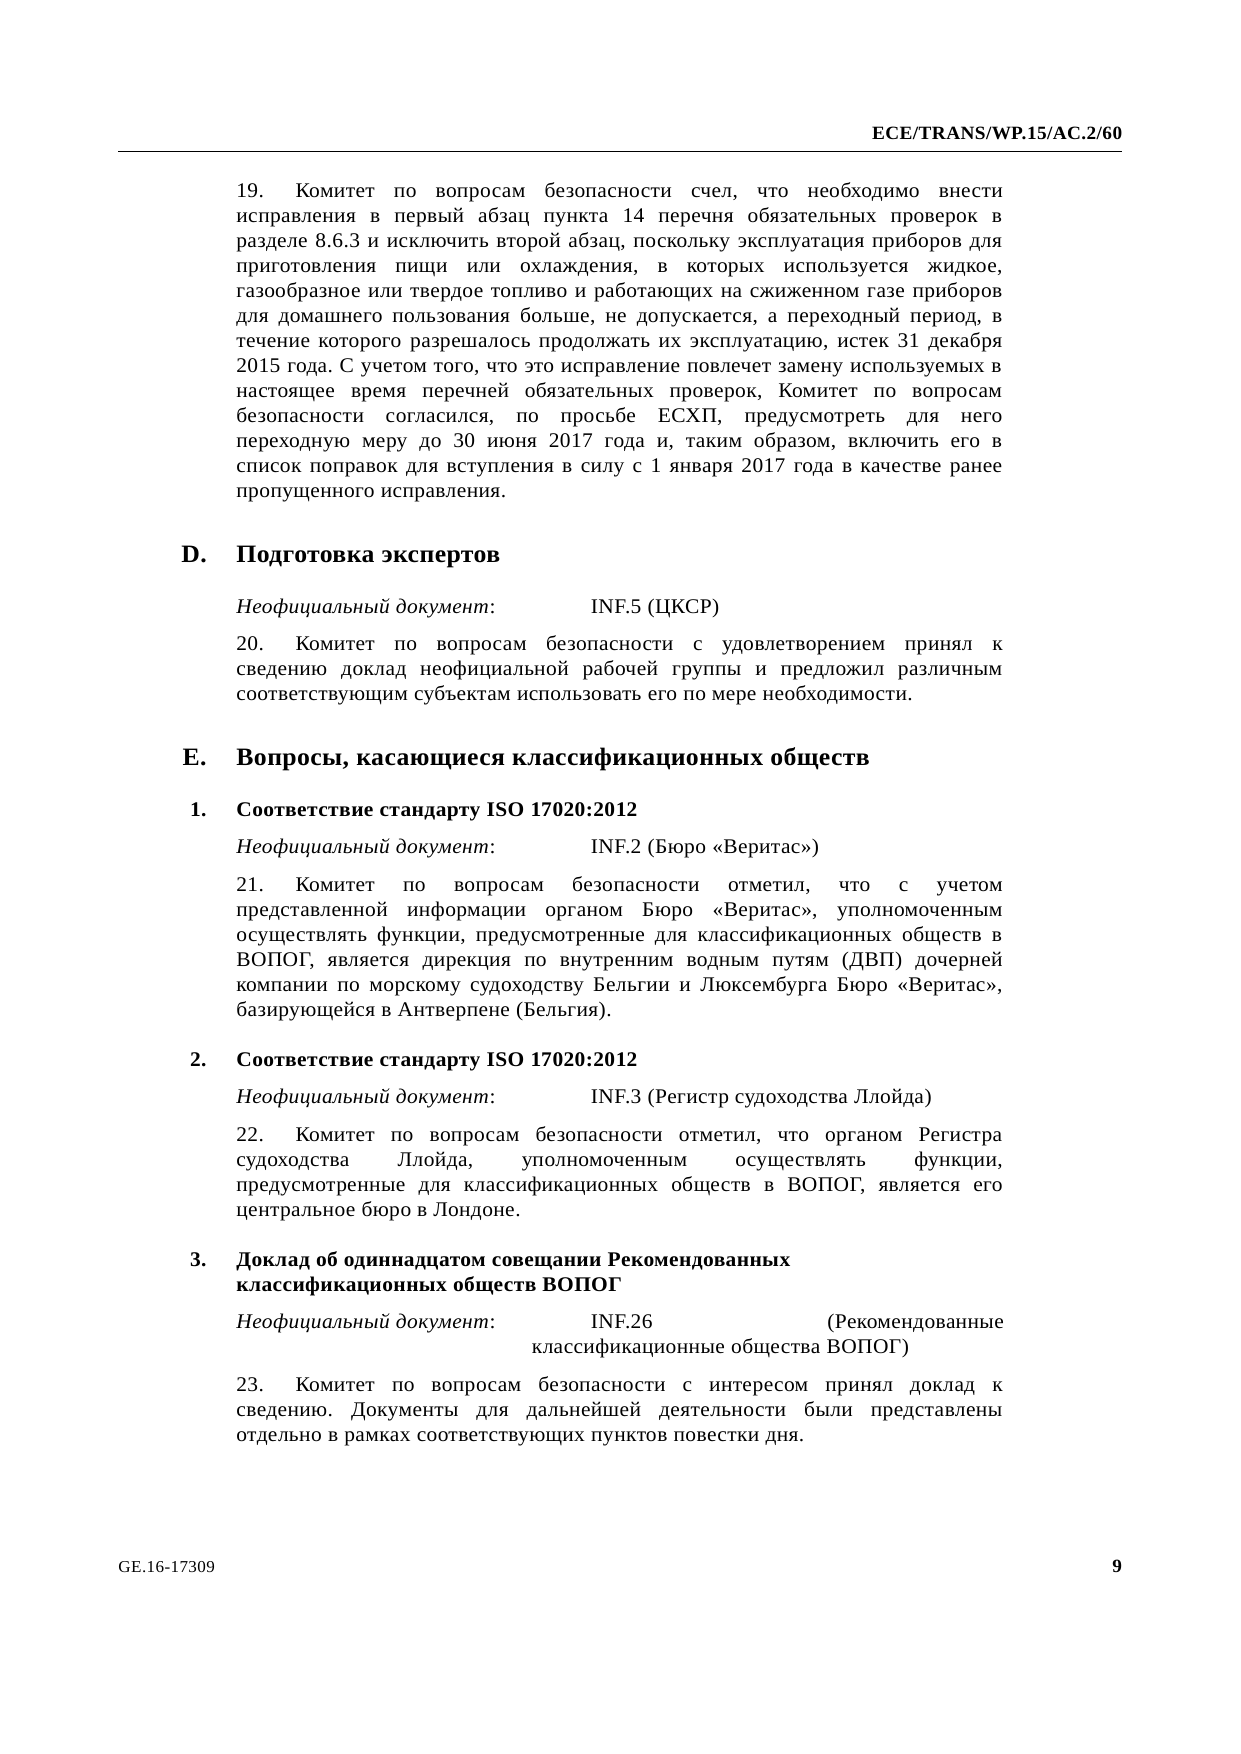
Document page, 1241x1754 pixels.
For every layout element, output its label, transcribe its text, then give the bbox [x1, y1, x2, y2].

text 2. Соответствие стандарту ISO 17020:2012 [118, 1046, 1004, 1071]
text 19. Комитет по вопросам безопасности счел, что необходимо внести исправления в первый абзац пункта 14 перечня обязательных проверок в разделе 8.6.3 и исключить второй абзац, поскольку эксплуатация приборов для приготовления пищи или охлаждения, в которых используется жидкое, газообразное или твердое топливо и работающих на сжиженном газе приборов для домашнего пользования больше, не допускается, а переходный период, в течение которого разрешалось продолжать их эксплуатацию, истек 31 декабря 2015 года. С учетом того, что это исправление повлечет замену используемых в настоящее время перечней обязательных проверок, Комитет по вопросам безопасности согласился, по просьбе ЕСХП, предусмотреть для него переходную меру до 30 июня 2017 года и, таким образом, включить его в список поправок для вступления в силу с 1 января 2017 года в качестве ранее пропущенного исправления. [236, 177, 1004, 502]
text 20. Комитет по вопросам безопасности с удовлетворением принял к сведению доклад неофициальной рабочей группы и предложил различным соответствующим субъектам использовать его по мере необходимости. [236, 630, 1004, 705]
text Неофициальный документ: INF.3 (Регистр судоходства Ллойда) [236, 1083, 1004, 1108]
text Неофициальный документ: INF.5 (ЦКСР) [236, 593, 1004, 618]
text 21. Комитет по вопросам безопасности отметил, что с учетом представленной информации органом Бюро «Веритас», уполномоченным осуществлять функции, предусмотренные для классификационных обществ в ВОПОГ, является дирекция по внутренним водным путям (ДВП) дочерней компании по морскому судоходству Бельгии и Люксембурга Бюро «Веритас», базирующейся в Антверпене (Бельгия). [236, 871, 1004, 1021]
text 3. Доклад об одиннадцатом совещании Рекомендованных классификационных обществ ВОПОГ [118, 1246, 1004, 1296]
text D. Подготовка экспертов [118, 540, 1004, 568]
text 22. Комитет по вопросам безопасности отметил, что органом Регистра судоходства Ллойда, уполномоченным осуществлять функции, предусмотренные для классификационных обществ в ВОПОГ, является его центральное бюро в Лондоне. [236, 1121, 1004, 1221]
text 1. Соответствие стандарту ISO 17020:2012 [118, 796, 1004, 821]
text E. Вопросы, касающиеся классификационных обществ [118, 743, 1004, 771]
text Неофициальный документ: INF.26 (Рекомендованные классификационные общества ВОПОГ) [236, 1308, 1004, 1358]
text Неофициальный документ: INF.2 (Бюро «Веритас») [236, 833, 1004, 858]
text 23. Комитет по вопросам безопасности с интересом принял доклад к сведению. Документы для дальнейшей деятельности были представлены отдельно в рамках соответствующих пунктов повестки дня. [236, 1371, 1004, 1446]
